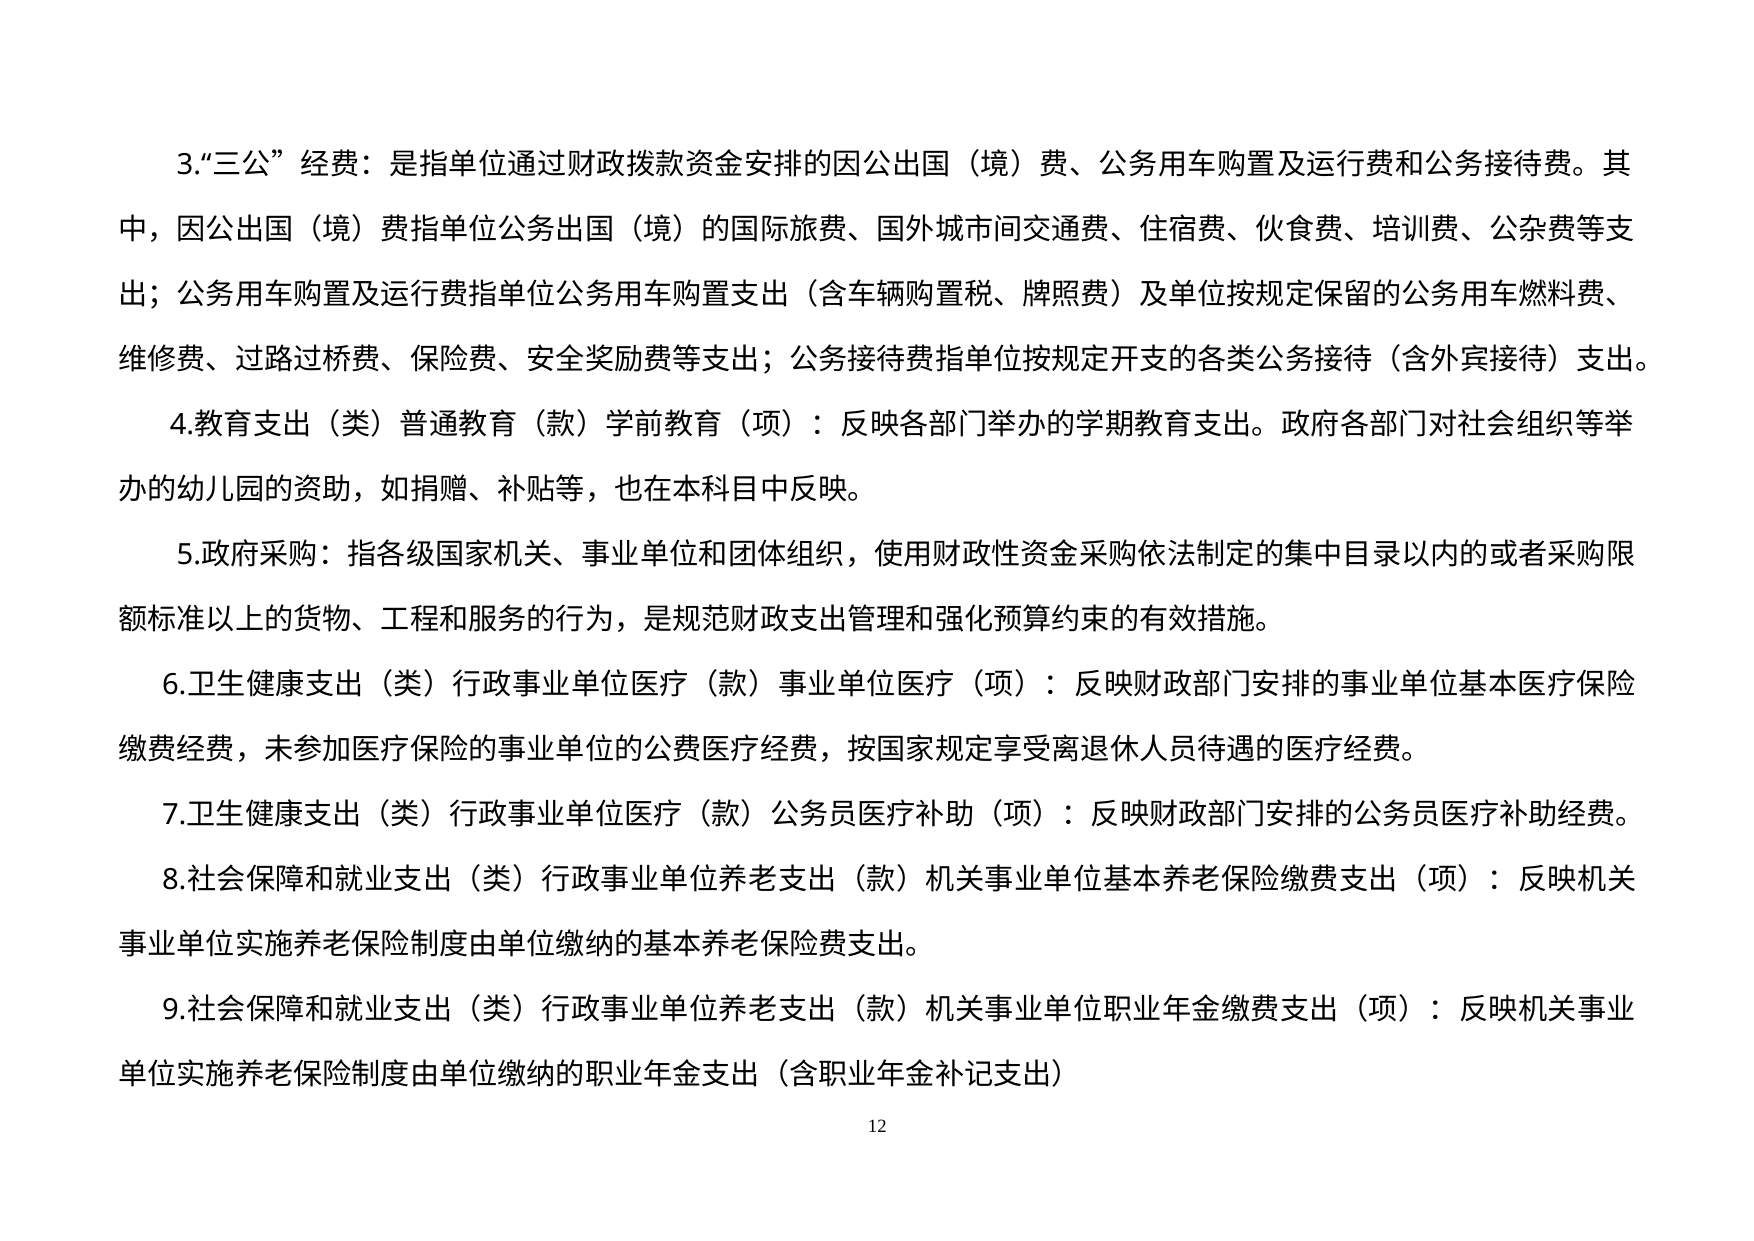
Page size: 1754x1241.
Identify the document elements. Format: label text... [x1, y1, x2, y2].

text 5.政府采购：指各级国家机关、事业单位和团体组织，使用财政性资金采购依法制定的集中目录以内的或者采购限额标准以上的货物、工程和服务的行为，是规范财政支出管理和强化预算约束的有效措施。 [118, 519, 1636, 649]
text 8.社会保障和就业支出（类）行政事业单位养老支出（款）机关事业单位基本养老保险缴费支出（项）：反映机关事业单位实施养老保险制度由单位缴纳的基本养老保险费支出。 [118, 844, 1636, 974]
text 6.卫生健康支出（类）行政事业单位医疗（款）事业单位医疗（项）：反映财政部门安排的事业单位基本医疗保险缴费经费，未参加医疗保险的事业单位的公费医疗经费，按国家规定享受离退休人员待遇的医疗经费。 [118, 649, 1636, 779]
text 9.社会保障和就业支出（类）行政事业单位养老支出（款）机关事业单位职业年金缴费支出（项）：反映机关事业单位实施养老保险制度由单位缴纳的职业年金支出（含职业年金补记支出） [118, 974, 1636, 1104]
text 7.卫生健康支出（类）行政事业单位医疗（款）公务员医疗补助（项）：反映财政部门安排的公务员医疗补助经费。 [118, 779, 1636, 844]
text 4.教育支出（类）普通教育（款）学前教育（项）：反映各部门举办的学期教育支出。政府各部门对社会组织等举办的幼儿园的资助，如捐赠、补贴等，也在本科目中反映。 [118, 389, 1636, 519]
text 3.“三公”经费：是指单位通过财政拨款资金安排的因公出国（境）费、公务用车购置及运行费和公务接待费。其中，因公出国（境）费指单位公务出国（境）的国际旅费、国外城市间交通费、住宿费、伙食费、培训费、公杂费等支出；公务用车购置及运行费指单位公务用车购置支出（含车辆购置税、牌照费）及单位按规定保留的公务用车燃料费、维修费、过路过桥费、保险费、安全奖励费等支出；公务接待费指单位按规定开支的各类公务接待（含外宾接待）支出。 [118, 129, 1636, 389]
